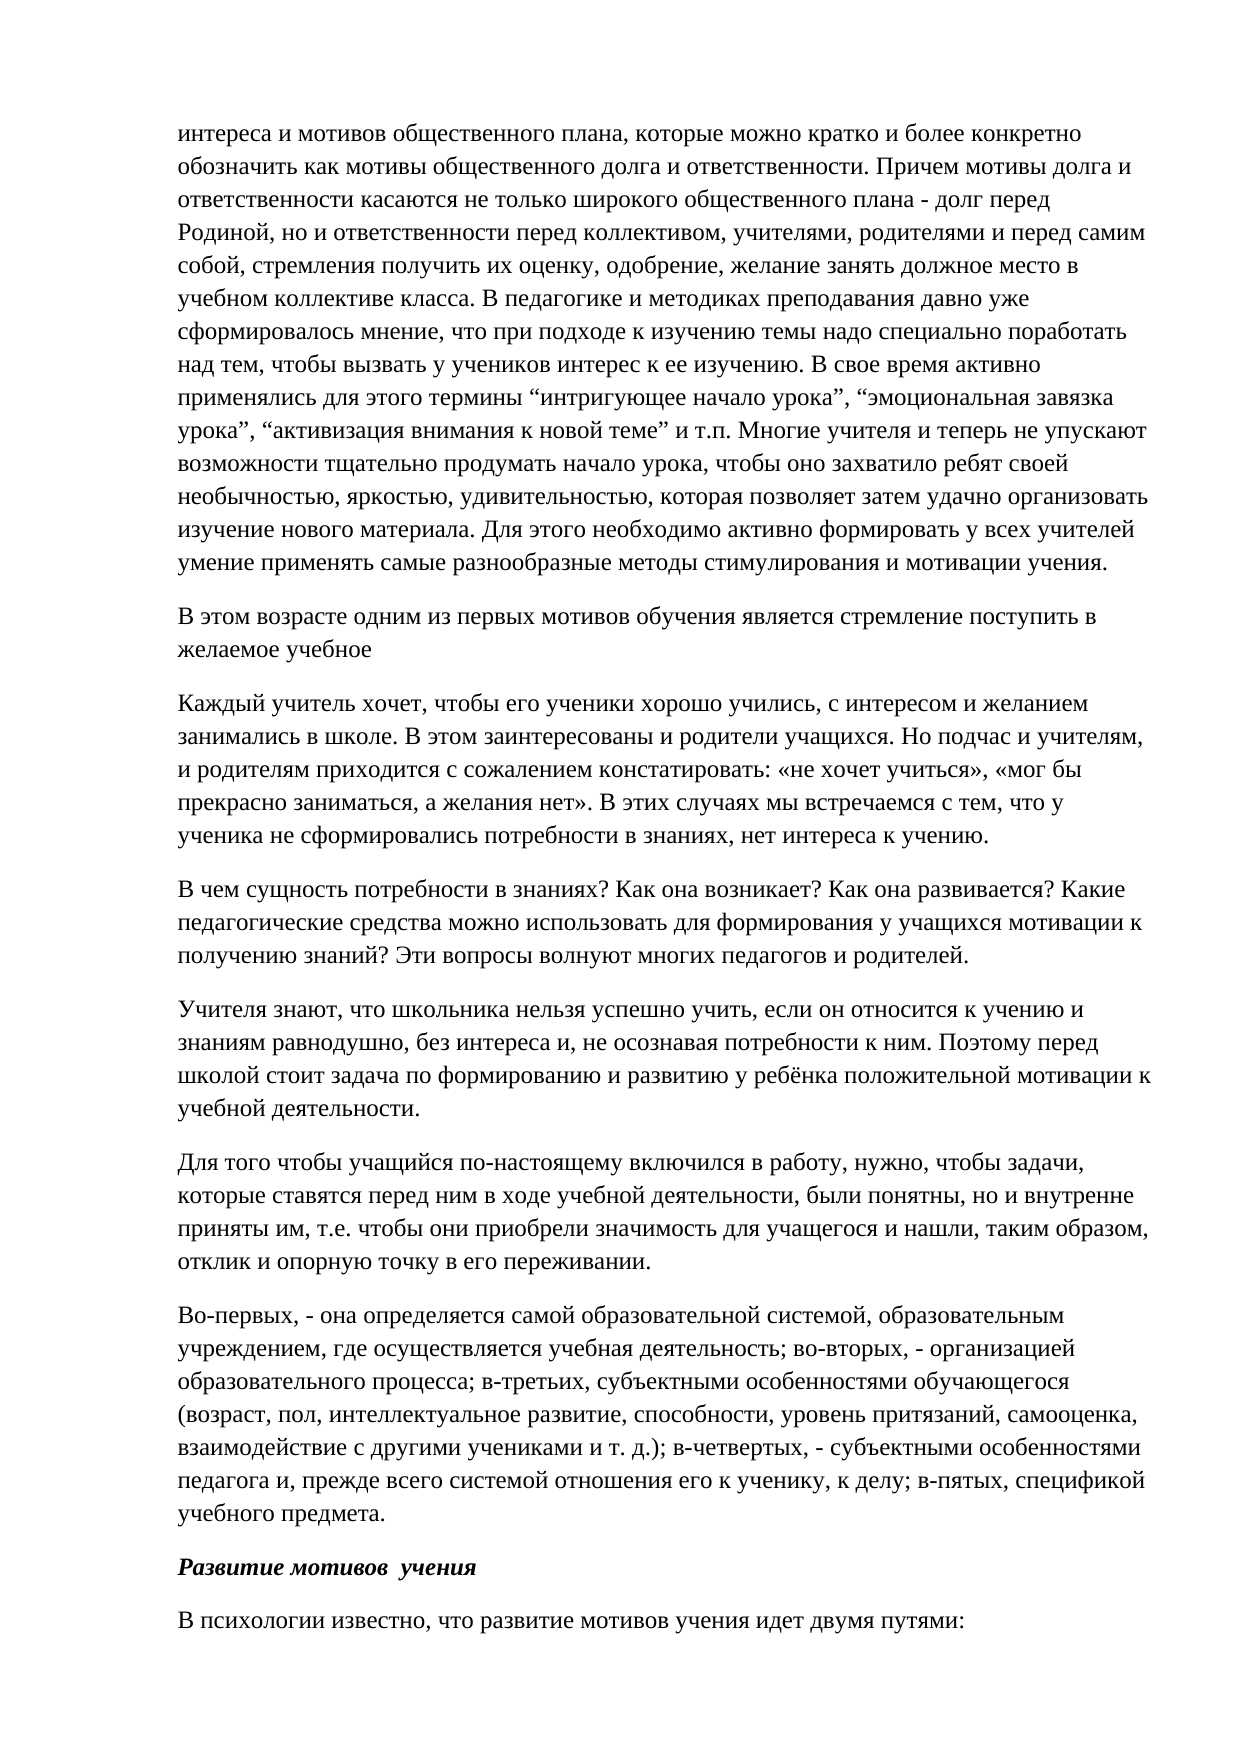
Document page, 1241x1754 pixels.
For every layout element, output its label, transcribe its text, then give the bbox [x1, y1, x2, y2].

text Учителя знают, что школьника нельзя успешно учить, если он относится к учению и знаниям равнодушно, без интереса и, не осознавая потребности к ним. Поэтому перед школой стоит задача по формированию и развитию у ребёнка положительной мотивации к учебной деятельности. [177, 994, 1152, 1122]
text Для того чтобы учащийся по-настоящему включился в работу, нужно, чтобы задачи, которые ставятся перед ним в ходе учебной деятельности, были понятны, но и внутренне приняты им, т.е. чтобы они приобрели значимость для учащегося и нашли, таким образом, отклик и опорную точку в его переживании. [177, 1147, 1152, 1275]
text Развитие мотивов учения [177, 1552, 1152, 1581]
text В чем сущность потребности в знаниях? Как она возникает? Как она развивается? Какие педагогические средства можно использовать для формирования у учащихся мотивации к получению знаний? Эти вопросы волнуют многих педагогов и родителей. [177, 874, 1152, 969]
text Каждый учитель хочет, чтобы его ученики хорошо учились, с интересом и желанием занимались в школе. В этом заинтересованы и родители учащихся. Но подчас и учителям, и родителям приходится с сожалением констатировать: «не хочет учиться», «мог бы прекрасно заниматься, а желания нет». В этих случаях мы встречаемся с тем, что у ученика не сформировались потребности в знаниях, нет интереса к учению. [177, 688, 1152, 849]
text В психологии известно, что развитие мотивов учения идет двумя путями: [177, 1606, 1152, 1634]
text Во-первых, - она определяется самой образовательной системой, образовательным учреждением, где осуществляется учебная деятельность; во-вторых, - организацией образовательного процесса; в-третьих, субъектными особенностями обучающегося (возраст, пол, интеллектуальное развитие, способности, уровень притязаний, самооценка, взаимодействие с другими учениками и т. д.); в-четвертых, - субъектными особенностями педагога и, прежде всего системой отношения его к ученику, к делу; в-пятых, спецификой учебного предмета. [177, 1300, 1152, 1527]
text В этом возрасте одним из первых мотивов обучения является стремление поступить в желаемое учебное [177, 601, 1152, 663]
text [177, 118, 1152, 576]
